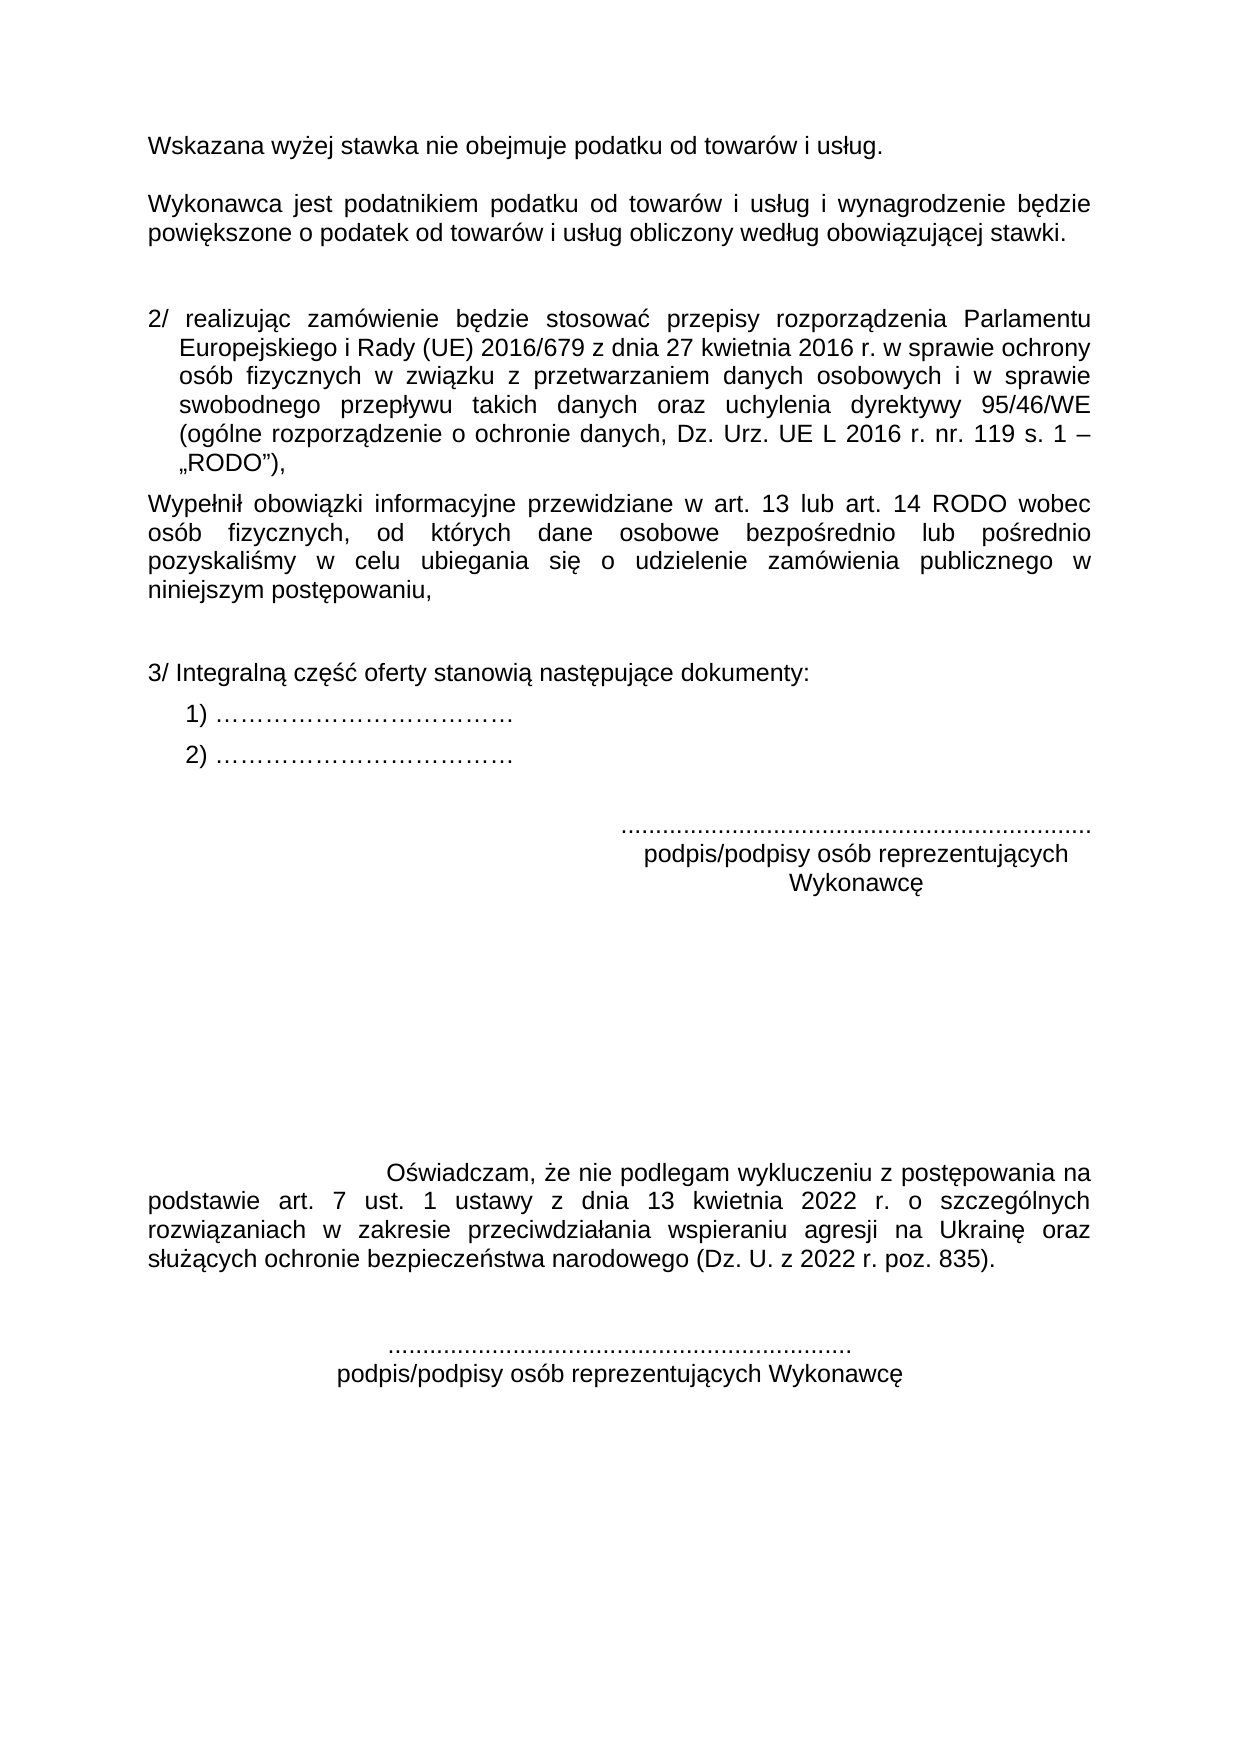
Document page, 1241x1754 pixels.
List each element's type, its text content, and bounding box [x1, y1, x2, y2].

list 2) ……………………………… [185, 740, 1092, 769]
text podpis/podpisy osób reprezentujących Wykonawcę [148, 1359, 1092, 1388]
text Wykonawca jest podatnikiem podatku od towarów i usług i wynagrodzenie będzie powiększone o podatek od towarów i usług obliczony według obowiązującej stawki. [148, 189, 1092, 246]
list 1) ……………………………… [185, 699, 1092, 728]
text Wypełnił obowiązki informacyjne przewidziane w art. 13 lub art. 14 RODO wobec osób fizycznych, od których dane osobowe bezpośrednio lub pośrednio pozyskaliśmy w celu ubiegania się o udzielenie zamówienia publicznego w niniejszym postępowaniu, [148, 489, 1092, 604]
text .................................................................... [620, 810, 1092, 839]
text 3/ Integralną część oferty stanowią następujące dokumenty: [148, 658, 1092, 686]
text 2/ realizując zamówienie będzie stosować przepisy rozporządzenia Parlamentu Europejskiego i Rady (UE) 2016/679 z dnia 27 kwietnia 2016 r. w sprawie ochrony osób fizycznych w związku z przetwarzaniem danych osobowych i w sprawie swobodnego przepływu takich danych oraz uchylenia dyrektywy 95/46/WE (ogólne rozporządzenie o ochronie danych, Dz. Urz. UE L 2016 r. nr. 119 s. 1 – „RODO”), [148, 304, 1092, 476]
text podpis/podpisy osób reprezentujących Wykonawcę [620, 839, 1092, 896]
text ................................................................... [148, 1330, 1092, 1359]
text Wskazana wyżej stawka nie obejmuje podatku od towarów i usług. [148, 131, 1092, 160]
text Oświadczam, że nie podlegam wykluczeniu z postępowania na podstawie art. 7 ust. 1 ustawy z dnia 13 kwietnia 2022 r. o szczególnych rozwiązaniach w zakresie przeciwdziałania wspieraniu agresji na Ukrainę oraz służących ochronie bezpieczeństwa narodowego (Dz. U. z 2022 r. poz. 835). [148, 1158, 1092, 1273]
